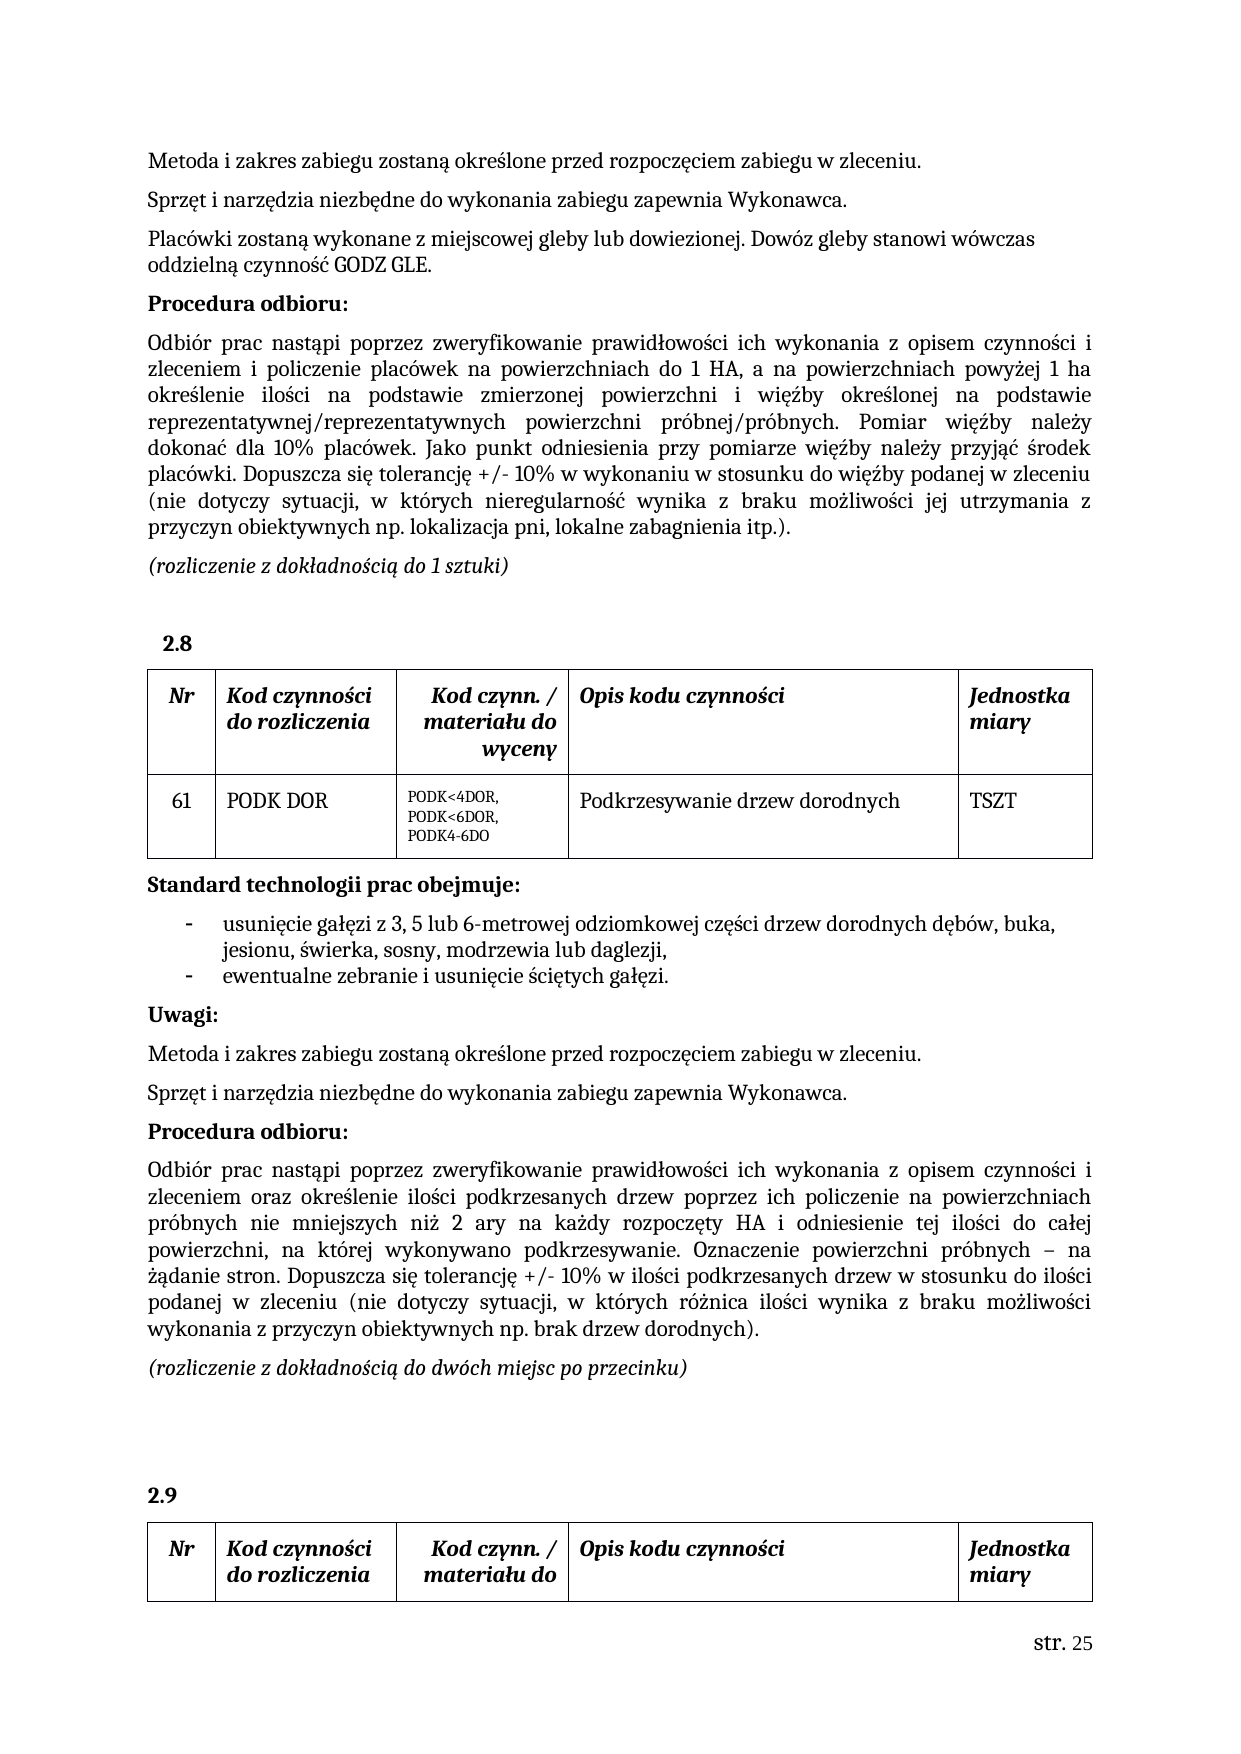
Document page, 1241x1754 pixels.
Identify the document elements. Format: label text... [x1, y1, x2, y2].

text (rozliczenie z dokładnością do dwóch miejsc po przecinku) [148, 1354, 1093, 1381]
text (rozliczenie z dokładnością do 1 sztuki) [148, 553, 1093, 579]
text Uwagi: [148, 1002, 1093, 1028]
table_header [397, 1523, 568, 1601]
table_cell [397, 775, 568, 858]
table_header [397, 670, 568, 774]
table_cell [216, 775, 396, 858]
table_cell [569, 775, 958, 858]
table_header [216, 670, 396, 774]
text 2.9 [148, 1483, 1093, 1509]
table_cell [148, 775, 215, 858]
text Procedura odbioru: [148, 1118, 1093, 1145]
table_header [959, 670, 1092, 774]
text Placówki zostaną wykonane z miejscowej gleby lub dowiezionej. Dowóz gleby stanowi wówczas oddzielną czynność GODZ GLE. [148, 225, 1093, 278]
text Procedura odbioru: [148, 291, 1093, 317]
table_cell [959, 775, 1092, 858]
text Sprzęt i narzędzia niezbędne do wykonania zabiegu zapewnia Wykonawca. [148, 1079, 1093, 1106]
text Metoda i zakres zabiegu zostaną określone przed rozpoczęciem zabiegu w zleceniu. [148, 148, 1093, 174]
text 2.8 [148, 630, 1093, 657]
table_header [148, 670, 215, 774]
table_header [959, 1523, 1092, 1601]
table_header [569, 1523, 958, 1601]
text Standard technologii prac obejmuje: [148, 871, 1093, 898]
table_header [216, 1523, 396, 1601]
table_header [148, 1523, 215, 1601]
list usunięcie gałęzi z 3, 5 lub 6-metrowej odziomkowej części drzew dorodnych dębów, buka, jesionu, świerka, sosny, modrzewia lub daglezji, [185, 910, 1093, 963]
text Metoda i zakres zabiegu zostaną określone przed rozpoczęciem zabiegu w zleceniu. [148, 1041, 1093, 1067]
text Odbiór prac nastąpi poprzez zweryfikowanie prawidłowości ich wykonania z opisem czynności i zleceniem i policzenie placówek na powierzchniach do 1 HA, a na powierzchniach powyżej 1 ha określenie ilości na podstawie zmierzonej powierzchni i więźby określonej na podstawie reprezentatywnej/reprezentatywnych powierzchni próbnej/próbnych. Pomiar więźby należy dokonać dla 10% placówek. Jako punkt odniesienia przy pomiarze więźby należy przyjąć środek placówki. Dopuszcza się tolerancję +/- 10% w wykonaniu w stosunku do więźby podanej w zleceniu (nie dotyczy sytuacji, w których nieregularność wynika z braku możliwości jej utrzymania z przyczyn obiektywnych np. lokalizacja pni, lokalne zabagnienia itp.). [148, 329, 1093, 540]
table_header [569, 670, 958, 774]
text Sprzęt i narzędzia niezbędne do wykonania zabiegu zapewnia Wykonawca. [148, 186, 1093, 213]
list ewentualne zebranie i usunięcie ściętych gałęzi. [185, 963, 1093, 989]
text Odbiór prac nastąpi poprzez zweryfikowanie prawidłowości ich wykonania z opisem czynności i zleceniem oraz określenie ilości podkrzesanych drzew poprzez ich policzenie na powierzchniach próbnych nie mniejszych niż 2 ary na każdy rozpoczęty HA i odniesienie tej ilości do całej powierzchni, na której wykonywano podkrzesywanie. Oznaczenie powierzchni próbnych – na żądanie stron. Dopuszcza się tolerancję +/- 10% w ilości podkrzesanych drzew w stosunku do ilości podanej w zleceniu (nie dotyczy sytuacji, w których różnica ilości wynika z braku możliwości wykonania z przyczyn obiektywnych np. brak drzew dorodnych). [148, 1157, 1093, 1342]
